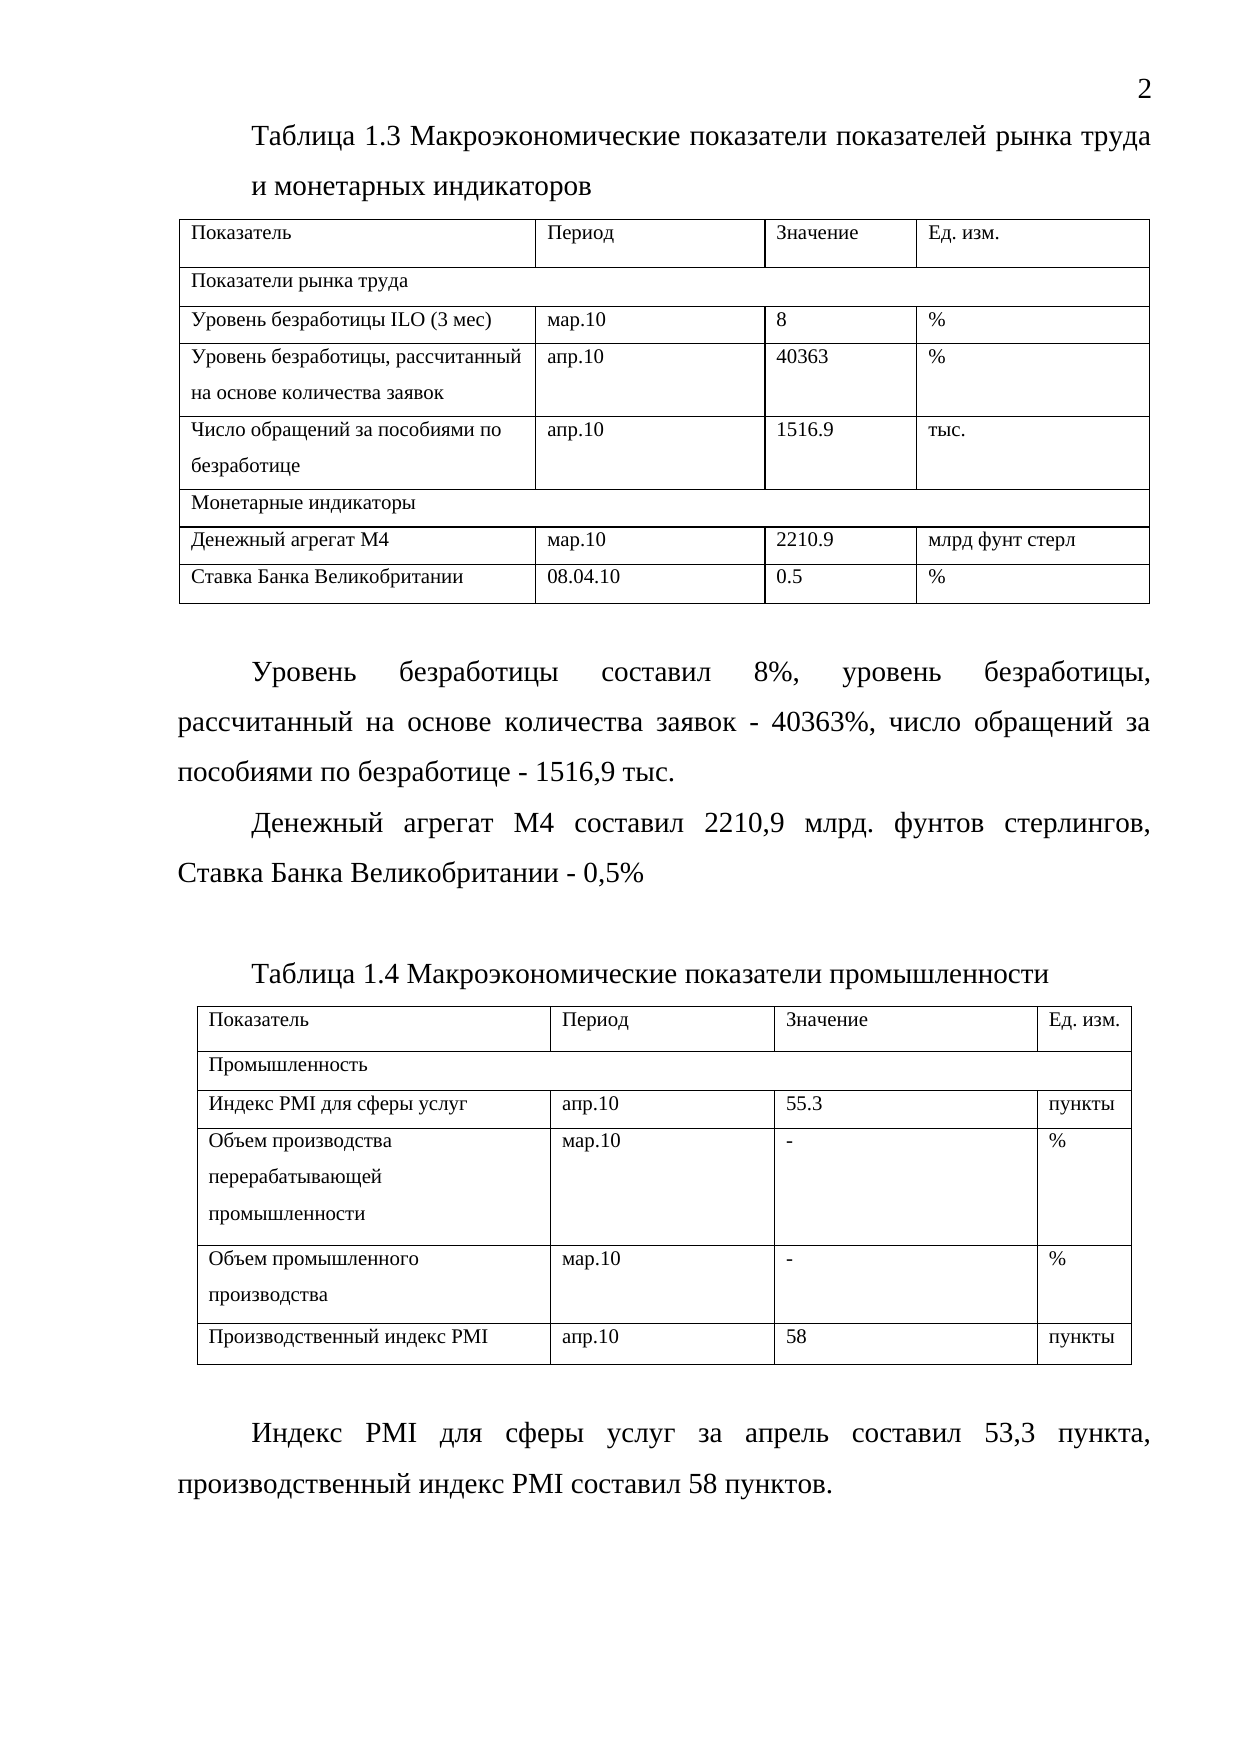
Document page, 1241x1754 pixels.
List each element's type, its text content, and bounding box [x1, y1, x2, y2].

table_cell % [917, 565, 1149, 602]
table_cell Промышленность [198, 1052, 1131, 1090]
table_cell апр.10 [551, 1091, 774, 1127]
table_cell 08.04.10 [536, 565, 764, 602]
table_cell % [1038, 1246, 1131, 1323]
text Таблица 1.4 Макроэкономические показатели промышленности [177, 956, 1152, 989]
text Денежный агрегат М4 составил 2210,9 млрд. фунтов стерлингов, Ставка Банка Великобритании - 0,5% [177, 805, 1152, 889]
table_cell апр.10 [536, 344, 764, 416]
table_cell Производственный индекс PMI [198, 1324, 550, 1364]
table_cell % [917, 344, 1149, 416]
table_header Значение [766, 220, 916, 267]
table_header Показатель [180, 220, 535, 267]
table_cell 40363 [766, 344, 916, 416]
table_cell пункты [1038, 1091, 1131, 1127]
table_cell мар.10 [551, 1129, 774, 1244]
table_cell Число обращений за пособиями по безработице [180, 417, 535, 489]
table_cell Объем промышленного производства [198, 1246, 550, 1323]
table_cell Показатели рынка труда [180, 268, 1149, 306]
table_cell тыс. [917, 417, 1149, 489]
table_cell 8 [766, 307, 916, 343]
table_cell мар.10 [551, 1246, 774, 1323]
table_cell 2210.9 [766, 528, 916, 563]
table_cell мар.10 [536, 528, 764, 563]
table_cell - [775, 1129, 1037, 1244]
table_cell Объем производства перерабатывающей промышленности [198, 1129, 550, 1244]
table_cell Ставка Банка Великобритании [180, 565, 535, 602]
table_cell % [917, 307, 1149, 343]
table_cell 55.3 [775, 1091, 1037, 1127]
table_header Ед. изм. [917, 220, 1149, 267]
table_cell Уровень безработицы, рассчитанный на основе количества заявок [180, 344, 535, 416]
table_cell Денежный агрегат М4 [180, 528, 535, 563]
table_cell апр.10 [551, 1324, 774, 1364]
table_cell апр.10 [536, 417, 764, 489]
text Уровень безработицы составил 8%, уровень безработицы, рассчитанный на основе количества заявок - 40363%, число обращений за пособиями по безработице - 1516,9 тыс. [177, 654, 1152, 788]
table_cell 1516.9 [766, 417, 916, 489]
table_cell Уровень безработицы ILO (3 мес) [180, 307, 535, 343]
table_cell - [775, 1246, 1037, 1323]
text Таблица 1.3 Макроэкономические показатели показателей рынка труда и монетарных индикаторов [251, 118, 1152, 202]
table_cell млрд фунт стерл [917, 528, 1149, 563]
table_header Значение [775, 1007, 1037, 1051]
table_header Показатель [198, 1007, 550, 1051]
table_header Период [551, 1007, 774, 1051]
table_header Период [536, 220, 764, 267]
table_cell Монетарные индикаторы [180, 490, 1149, 526]
text Индекс PMI для сферы услуг за апрель составил 53,3 пункта, производственный индекс PMI составил 58 пунктов. [177, 1416, 1152, 1499]
table_cell 58 [775, 1324, 1037, 1364]
table_cell мар.10 [536, 307, 764, 343]
table_cell пункты [1038, 1324, 1131, 1364]
table_header Ед. изм. [1038, 1007, 1131, 1051]
table_cell % [1038, 1129, 1131, 1244]
table_cell Индекс PMI для сферы услуг [198, 1091, 550, 1127]
table_cell 0.5 [766, 565, 916, 602]
